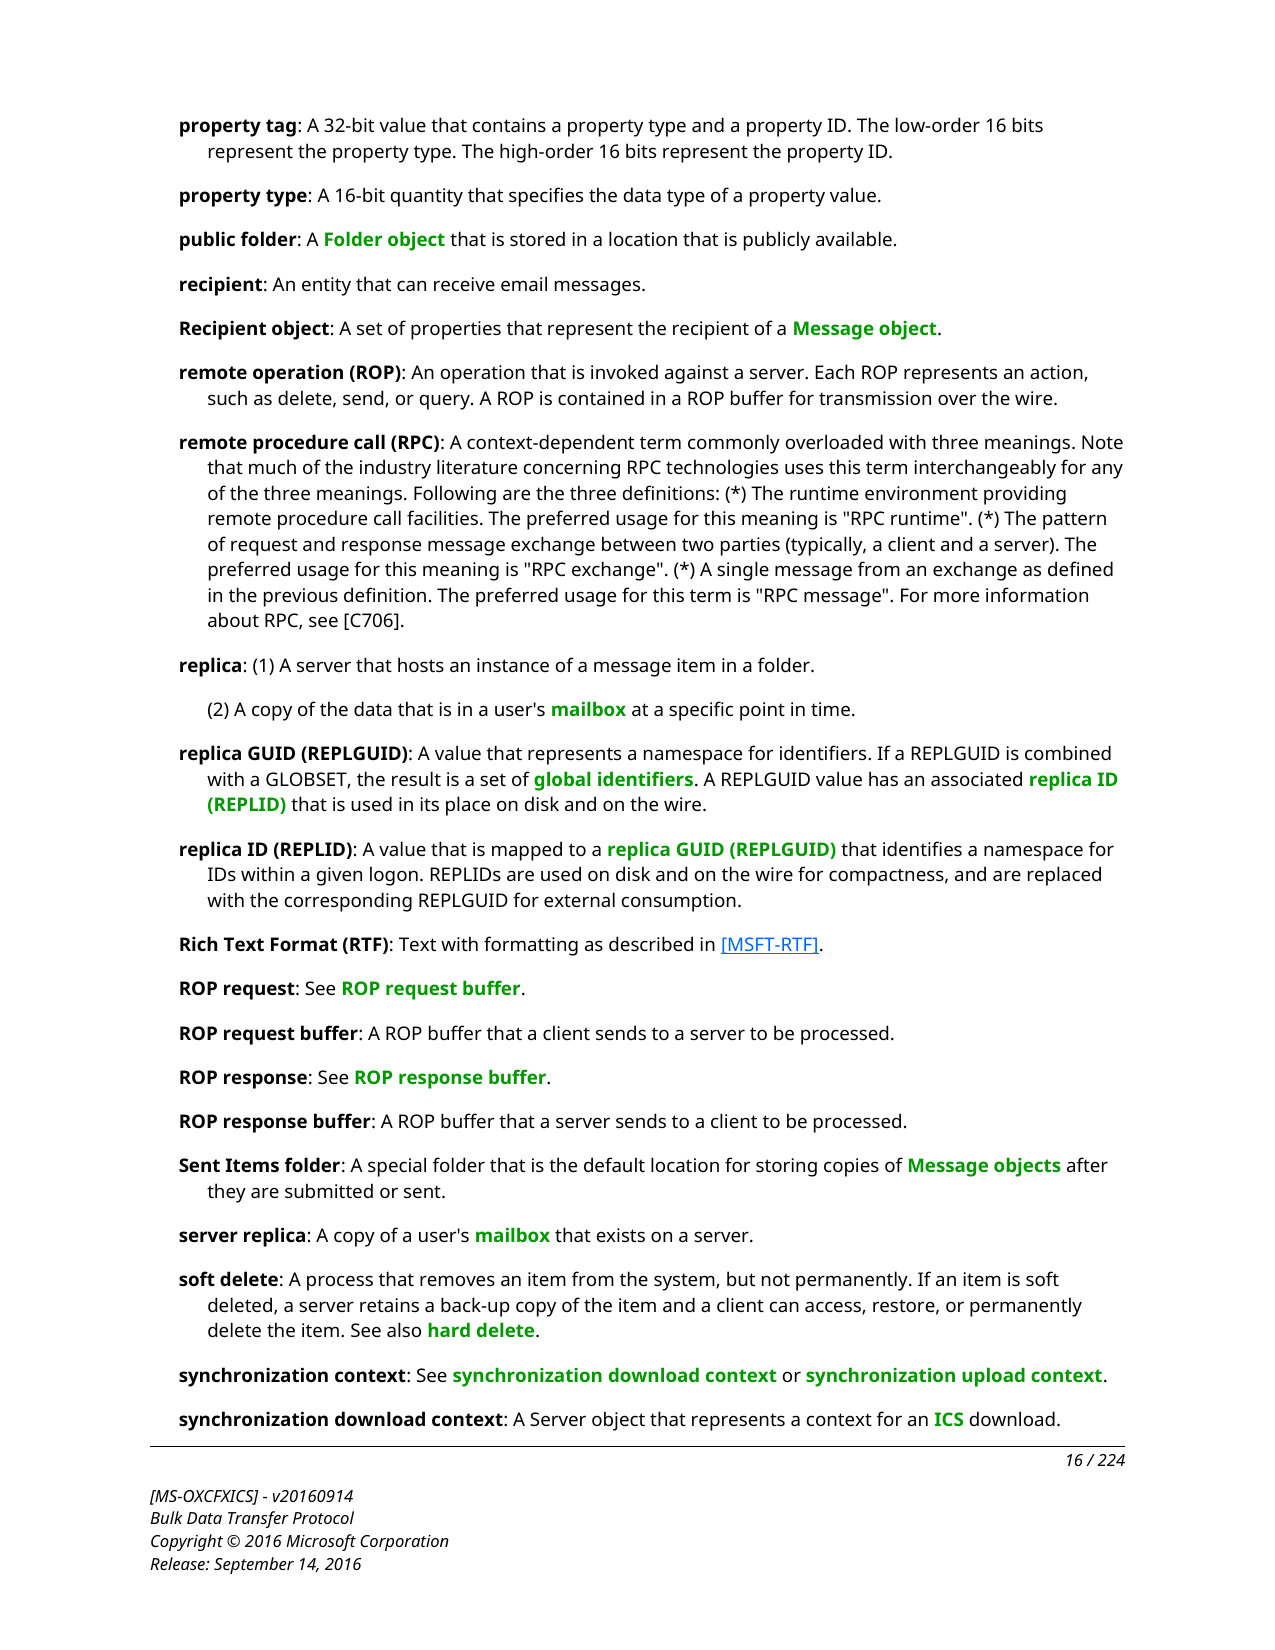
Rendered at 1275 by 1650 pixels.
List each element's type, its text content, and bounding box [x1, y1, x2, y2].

text remote procedure call (RPC): A context-dependent term commonly overloaded with three meanings. Note that much of the industry literature concerning RPC technologies uses this term interchangeably for any of the three meanings. Following are the three definitions: (*) The runtime environment providing remote procedure call facilities. The preferred usage for this meaning is "RPC runtime". (*) The pattern of request and response message exchange between two parties (typically, a client and a server). The preferred usage for this meaning is "RPC exchange". (*) A single message from an exchange as defined in the previous definition. The preferred usage for this term is "RPC message". For more information about RPC, see [C706]. [178, 429, 1125, 633]
text Rich Text Format (RTF): Text with formatting as described in [MSFT-RTF]. [178, 931, 1125, 957]
text ROP request: See ROP request buffer. [178, 976, 1125, 1001]
text server replica: A copy of a user's mailbox that exists on a server. [178, 1222, 1125, 1248]
text ROP response: See ROP response buffer. [178, 1064, 1125, 1089]
text property tag: A 32-bit value that contains a property type and a property ID. The low-order 16 bits represent the property type. The high-order 16 bits represent the property ID. [178, 112, 1125, 163]
text soft delete: A process that removes an item from the system, but not permanently. If an item is soft deleted, a server retains a back-up copy of the item and a client can access, restore, or permanently delete the item. See also hard delete. [178, 1267, 1125, 1343]
text Sent Items folder: A special folder that is the default location for storing copies of Message objects after they are submitted or sent. [178, 1153, 1125, 1204]
text remote operation (ROP): An operation that is invoked against a server. Each ROP represents an action, such as delete, send, or query. A ROP is contained in a ROP buffer for transmission over the wire. [178, 359, 1125, 410]
text ROP response buffer: A ROP buffer that a server sends to a client to be processed. [178, 1108, 1125, 1134]
text replica ID (REPLID): A value that is mapped to a replica GUID (REPLGUID) that identifies a namespace for IDs within a given logon. REPLIDs are used on disk and on the wire for compactness, and are replaced with the corresponding REPLGUID for external consumption. [178, 836, 1125, 912]
text recipient: An entity that can receive email messages. [178, 271, 1125, 296]
text Recipient object: A set of properties that represent the recipient of a Message object. [178, 315, 1125, 341]
text (2) A copy of the data that is in a user's mailbox at a specific point in time. [207, 696, 1125, 722]
text property type: A 16-bit quantity that specifies the data type of a property value. [178, 182, 1125, 208]
text synchronization context: See synchronization download context or synchronization upload context. [178, 1362, 1125, 1387]
text replica GUID (REPLGUID): A value that represents a namespace for identifiers. If a REPLGUID is combined with a GLOBSET, the result is a set of global identifiers. A REPLGUID value has an associated replica ID (REPLID) that is used in its place on disk and on the wire. [178, 741, 1125, 817]
text ROP request buffer: A ROP buffer that a client sends to a server to be processed. [178, 1020, 1125, 1045]
text public folder: A Folder object that is stored in a location that is publicly available. [178, 227, 1125, 252]
text replica: (1) A server that hosts an instance of a message item in a folder. [178, 652, 1125, 678]
text synchronization download context: A Server object that represents a context for an ICS download. [178, 1406, 1125, 1432]
